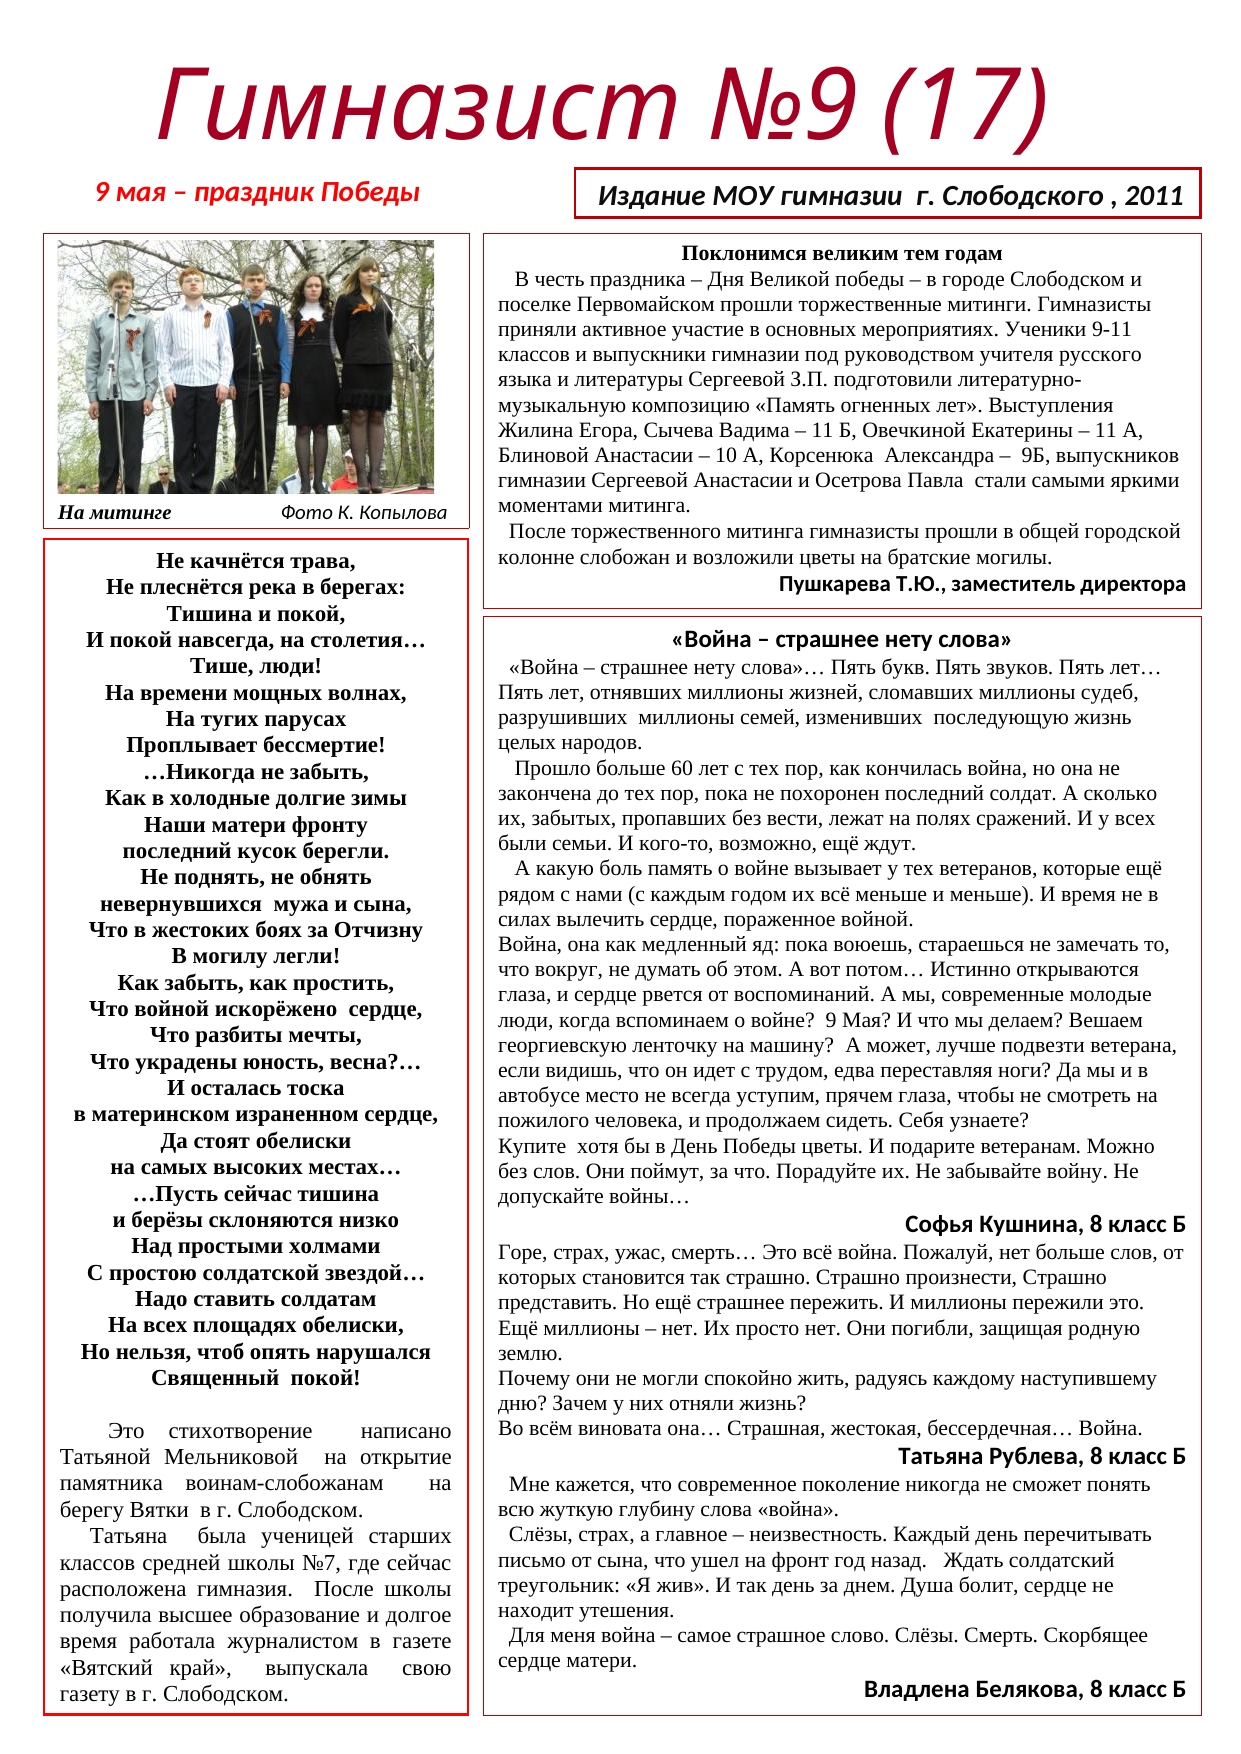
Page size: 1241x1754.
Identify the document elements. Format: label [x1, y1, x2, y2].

picture [57, 240, 435, 494]
